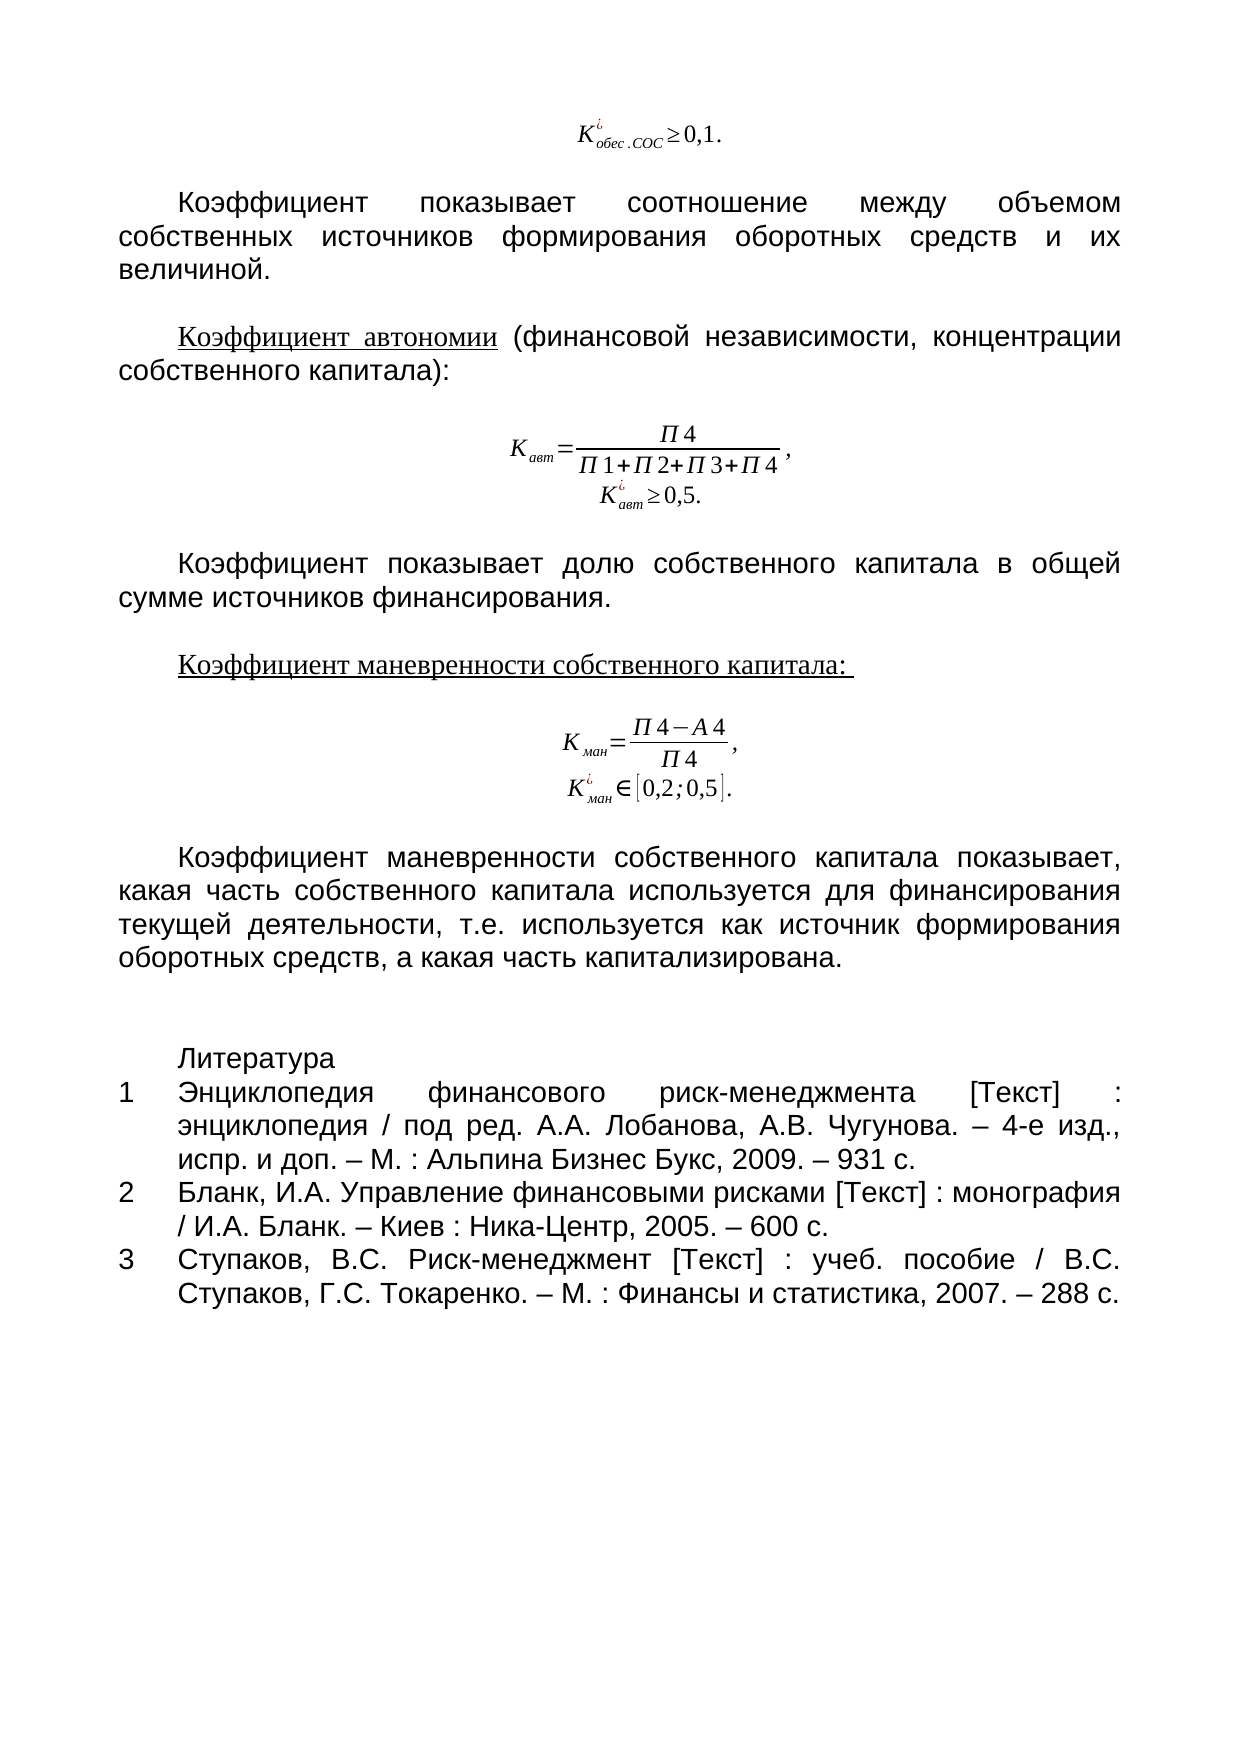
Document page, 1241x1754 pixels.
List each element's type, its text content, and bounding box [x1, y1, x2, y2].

text Коэффициент показывает соотношение между объемом собственных источников формирования оборотных средств и их величиной. [118, 185, 1122, 286]
text Коэффициент маневренности собственного капитала показывает, какая часть собственного капитала используется для финансирования текущей деятельности, т.е. используется как источник формирования оборотных средств, а какая часть капитализирована. [118, 840, 1122, 974]
text Коэффициент маневренности собственного капитала: [118, 647, 1122, 680]
list Энциклопедия финансового риск-менеджмента [Текст] : энциклопедия / под ред. А.А. Лобанова, А.В. Чугунова. – 4-е изд., испр. и доп. – М. : Альпина Бизнес Букс, 2009. – 931 с. [118, 1075, 1122, 1175]
text Коэффициент автономии (финансовой независимости, концентрации собственного капитала): [118, 319, 1122, 387]
list Бланк, И.А. Управление финансовыми рисками [Текст] : монография / И.А. Бланк. – Киев : Ника-Центр, 2005. – 600 с. [118, 1175, 1121, 1242]
list Ступаков, В.С. Риск-менеджмент [Текст] : учеб. пособие / В.С. Ступаков, Г.С. Токаренко. – М. : Финансы и статистика, 2007. – 288 с. [118, 1242, 1121, 1309]
text Коэффициент показывает долю собственного капитала в общей сумме источников финансирования. [118, 546, 1122, 613]
text Литература [177, 1041, 1122, 1075]
